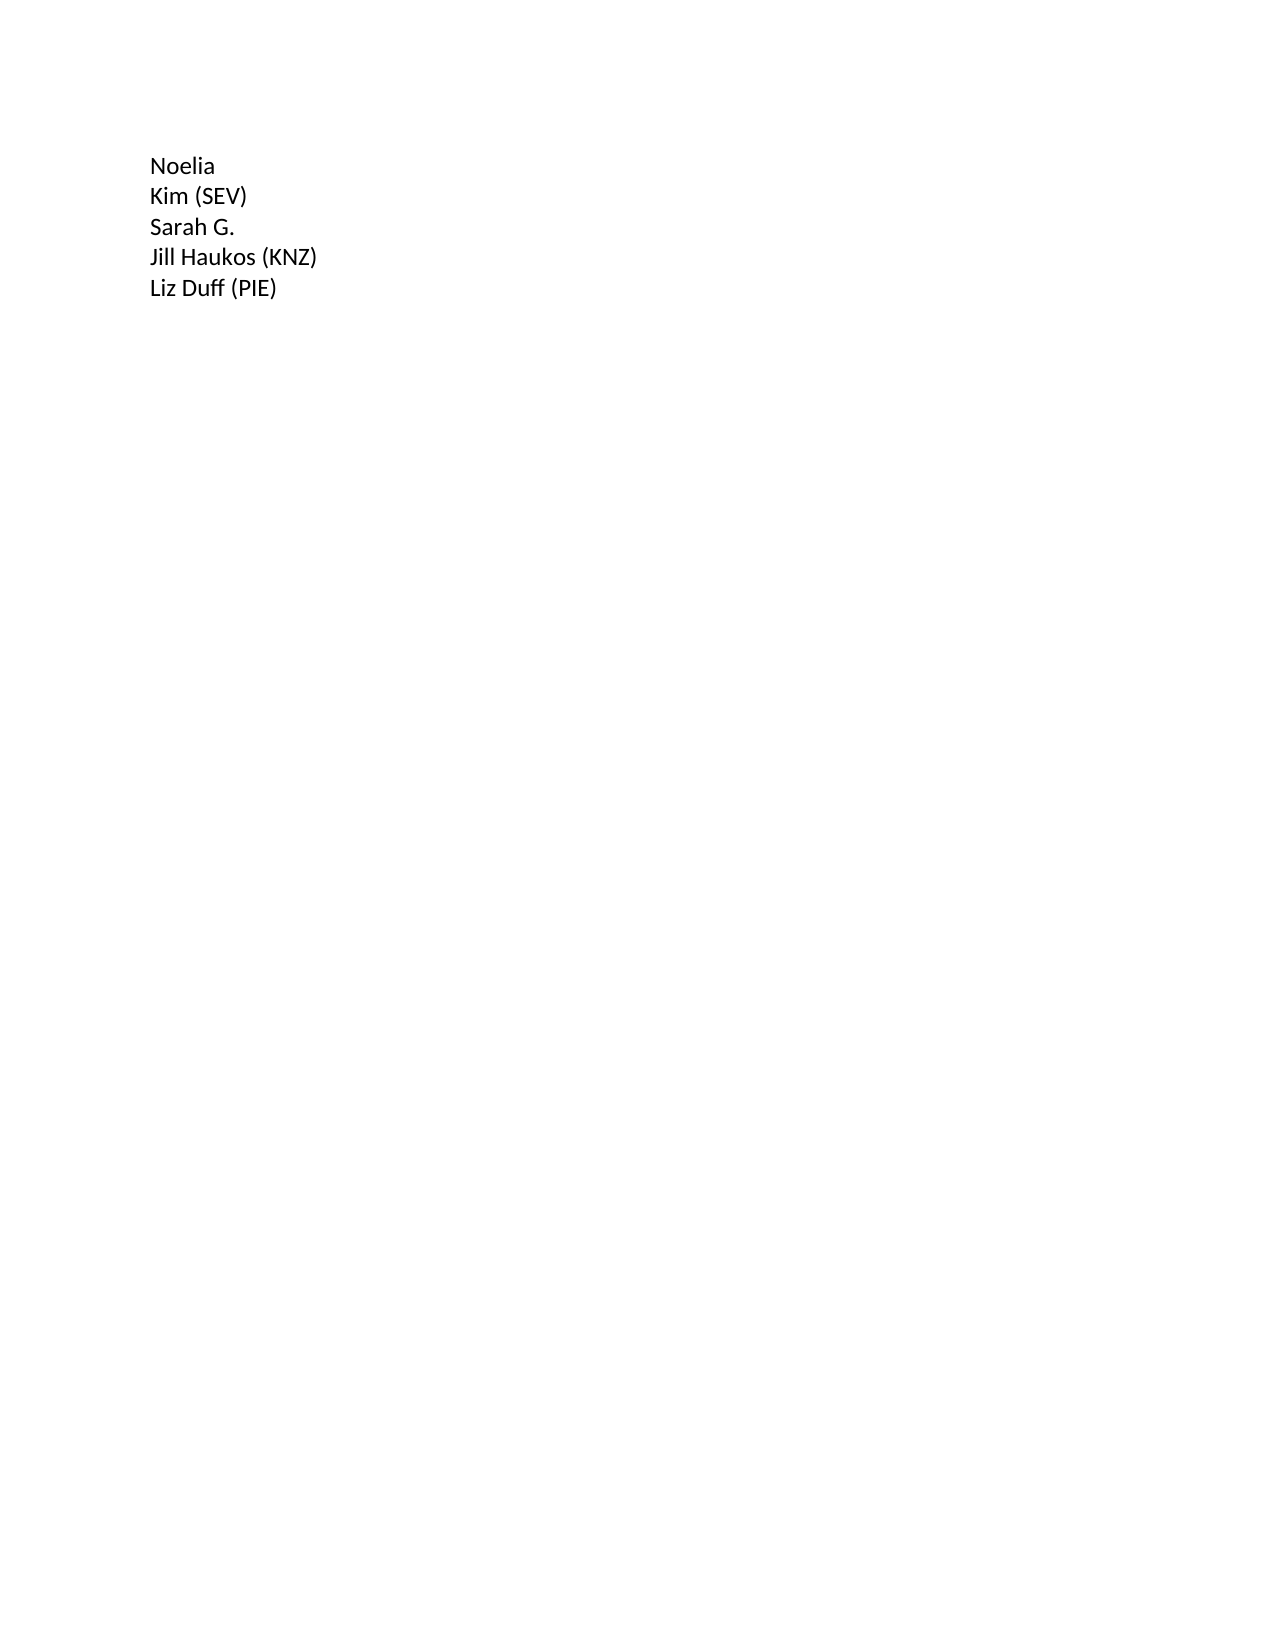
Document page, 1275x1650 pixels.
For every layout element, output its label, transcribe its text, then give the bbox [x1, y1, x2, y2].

text Noelia [150, 150, 1125, 181]
text Kim (SEV) [150, 181, 1125, 211]
text Sarah G. [150, 211, 1125, 242]
text Liz Duff (PIE) [150, 272, 1125, 303]
text Jill Haukos (KNZ) [150, 242, 1125, 272]
